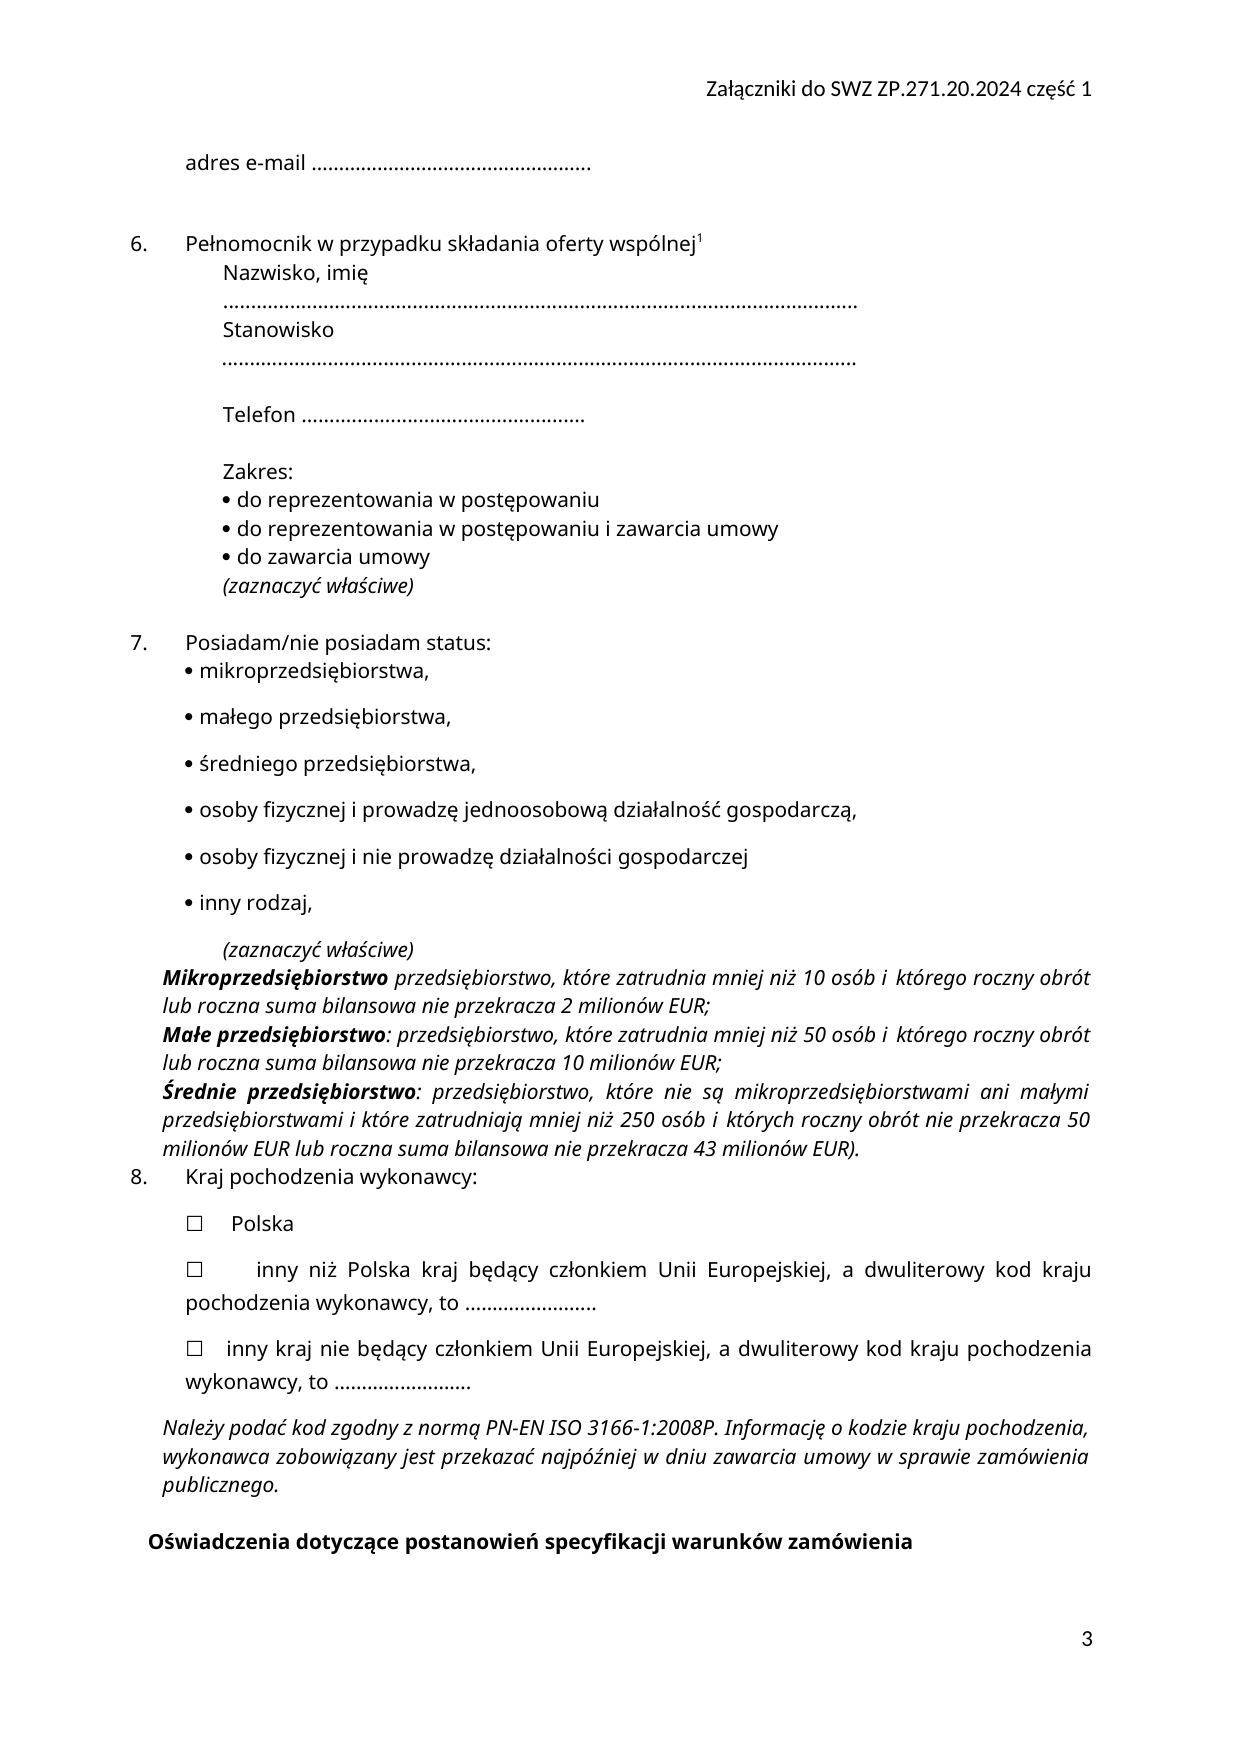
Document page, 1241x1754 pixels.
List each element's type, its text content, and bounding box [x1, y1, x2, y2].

text Należy podać kod zgodny z normą PN-EN ISO 3166-1:2008P. Informację o kodzie kraju pochodzenia, wykonawca zobowiązany jest przekazać najpóźniej w dniu zawarcia umowy w sprawie zamówienia publicznego. [162, 1413, 1093, 1499]
text do reprezentowania w postępowaniu i zawarcia umowy [223, 514, 1093, 542]
text osoby fizycznej i nie prowadzę działalności gospodarczej [185, 842, 1093, 870]
text Średnie przedsiębiorstwo: przedsiębiorstwo, które nie są mikroprzedsiębiorstwami ani małymi przedsiębiorstwami i które zatrudniają mniej niż 250 osób i których roczny obrót nie przekracza 50 milionów EUR lub roczna suma bilansowa nie przekracza 43 milionów EUR). [162, 1077, 1093, 1162]
list Pełnomocnik w przypadku składania oferty wspólnej1 [148, 229, 1093, 258]
text (zaznaczyć właściwe) [223, 935, 1093, 963]
text osoby fizycznej i prowadzę jednoosobową działalność gospodarczą, [185, 795, 1093, 824]
text (zaznaczyć właściwe) [223, 571, 1093, 599]
text Oświadczenia dotyczące postanowień specyfikacji warunków zamówienia [148, 1527, 1093, 1556]
text .................................................................................................................. [148, 343, 1093, 372]
text adres e-mail …………………………………………... [185, 148, 1093, 176]
text do reprezentowania w postępowaniu [223, 485, 1093, 514]
list Posiadam/nie posiadam status: [148, 628, 1093, 656]
text Nazwisko, imię [223, 258, 1093, 286]
text Mikroprzedsiębiorstwo przedsiębiorstwo, które zatrudnia mniej niż 10 osób i którego roczny obrót lub roczna suma bilansowa nie przekracza 2 milionów EUR; [162, 963, 1093, 1020]
text Zakres: [223, 457, 1093, 485]
text Małe przedsiębiorstwo: przedsiębiorstwo, które zatrudnia mniej niż 50 osób i którego roczny obrót lub roczna suma bilansowa nie przekracza 10 milionów EUR; [162, 1020, 1093, 1077]
text inny rodzaj, [185, 888, 1093, 917]
text ☐ inny kraj nie będący członkiem Unii Europejskiej, a dwuliterowy kod kraju pochodzenia wykonawcy, to ……………………. [185, 1334, 1093, 1395]
text małego przedsiębiorstwa, [185, 702, 1093, 731]
text Stanowisko [223, 315, 1093, 343]
text ☐ inny niż Polska kraj będący członkiem Unii Europejskiej, a dwuliterowy kod kraju pochodzenia wykonawcy, to ……………….….. [185, 1255, 1093, 1316]
text średniego przedsiębiorstwa, [185, 749, 1093, 777]
text Telefon ................................................... [223, 400, 1093, 428]
list Kraj pochodzenia wykonawcy: [148, 1162, 1093, 1191]
text ☐ Polska [185, 1209, 1093, 1237]
text do zawarcia umowy [223, 542, 1093, 571]
text .................................................................................................................. [223, 286, 1093, 315]
text mikroprzedsiębiorstwa, [185, 656, 1093, 684]
